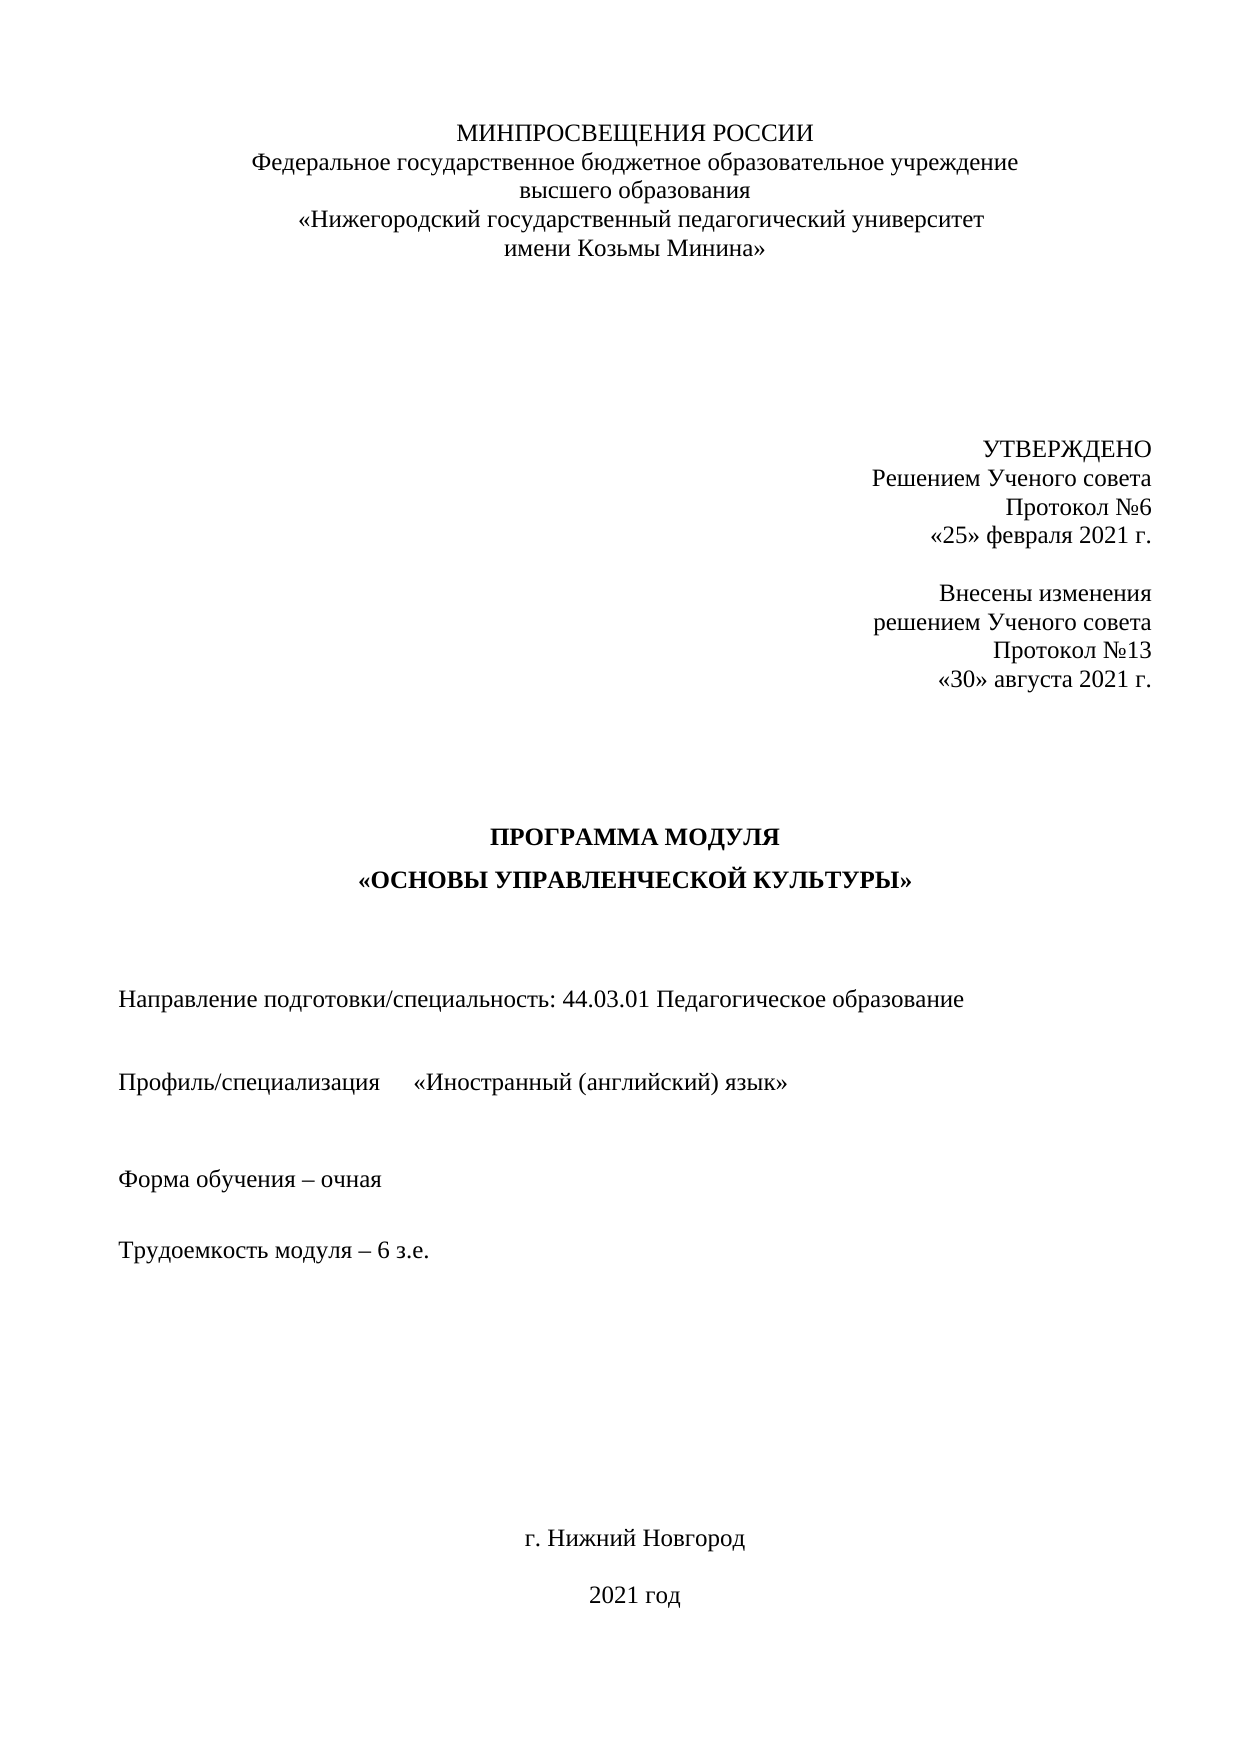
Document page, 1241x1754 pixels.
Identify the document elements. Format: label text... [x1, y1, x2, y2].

text «30» августа 2021 г. [620, 664, 1152, 693]
text МИНПРОСВЕЩЕНИЯ РОССИИ [118, 118, 1152, 147]
text Решением Ученого совета [620, 463, 1152, 492]
text «ОСНОВЫ УПРАВЛЕНЧЕСКОЙ КУЛЬТУРЫ» [118, 866, 1152, 894]
text Профиль/специализация «Иностранный (английский) язык» [118, 1067, 1152, 1096]
text г. Нижний Новгород [118, 1523, 1152, 1552]
text 2021 год [118, 1581, 1152, 1609]
text «Нижегородский государственный педагогический университет [118, 204, 1152, 233]
text Протокол №6 [620, 492, 1152, 521]
text «25» февраля 2021 г. [620, 521, 1152, 549]
text программа модуля [118, 822, 1152, 851]
text УТВЕРЖДЕНО [620, 434, 1152, 463]
text высшего образования [118, 176, 1152, 204]
text решением Ученого совета [620, 607, 1152, 636]
text Форма обучения – очная [118, 1164, 1152, 1192]
text Федеральное государственное бюджетное образовательное учреждение [118, 147, 1152, 176]
text Внесены изменения [620, 578, 1152, 607]
text Трудоемкость модуля – 6 з.е. [118, 1236, 1152, 1264]
text Направление подготовки/специальность: 44.03.01 Педагогическое образование [118, 984, 1152, 1013]
text Протокол №13 [620, 636, 1152, 664]
text имени Козьмы Минина» [118, 233, 1152, 262]
